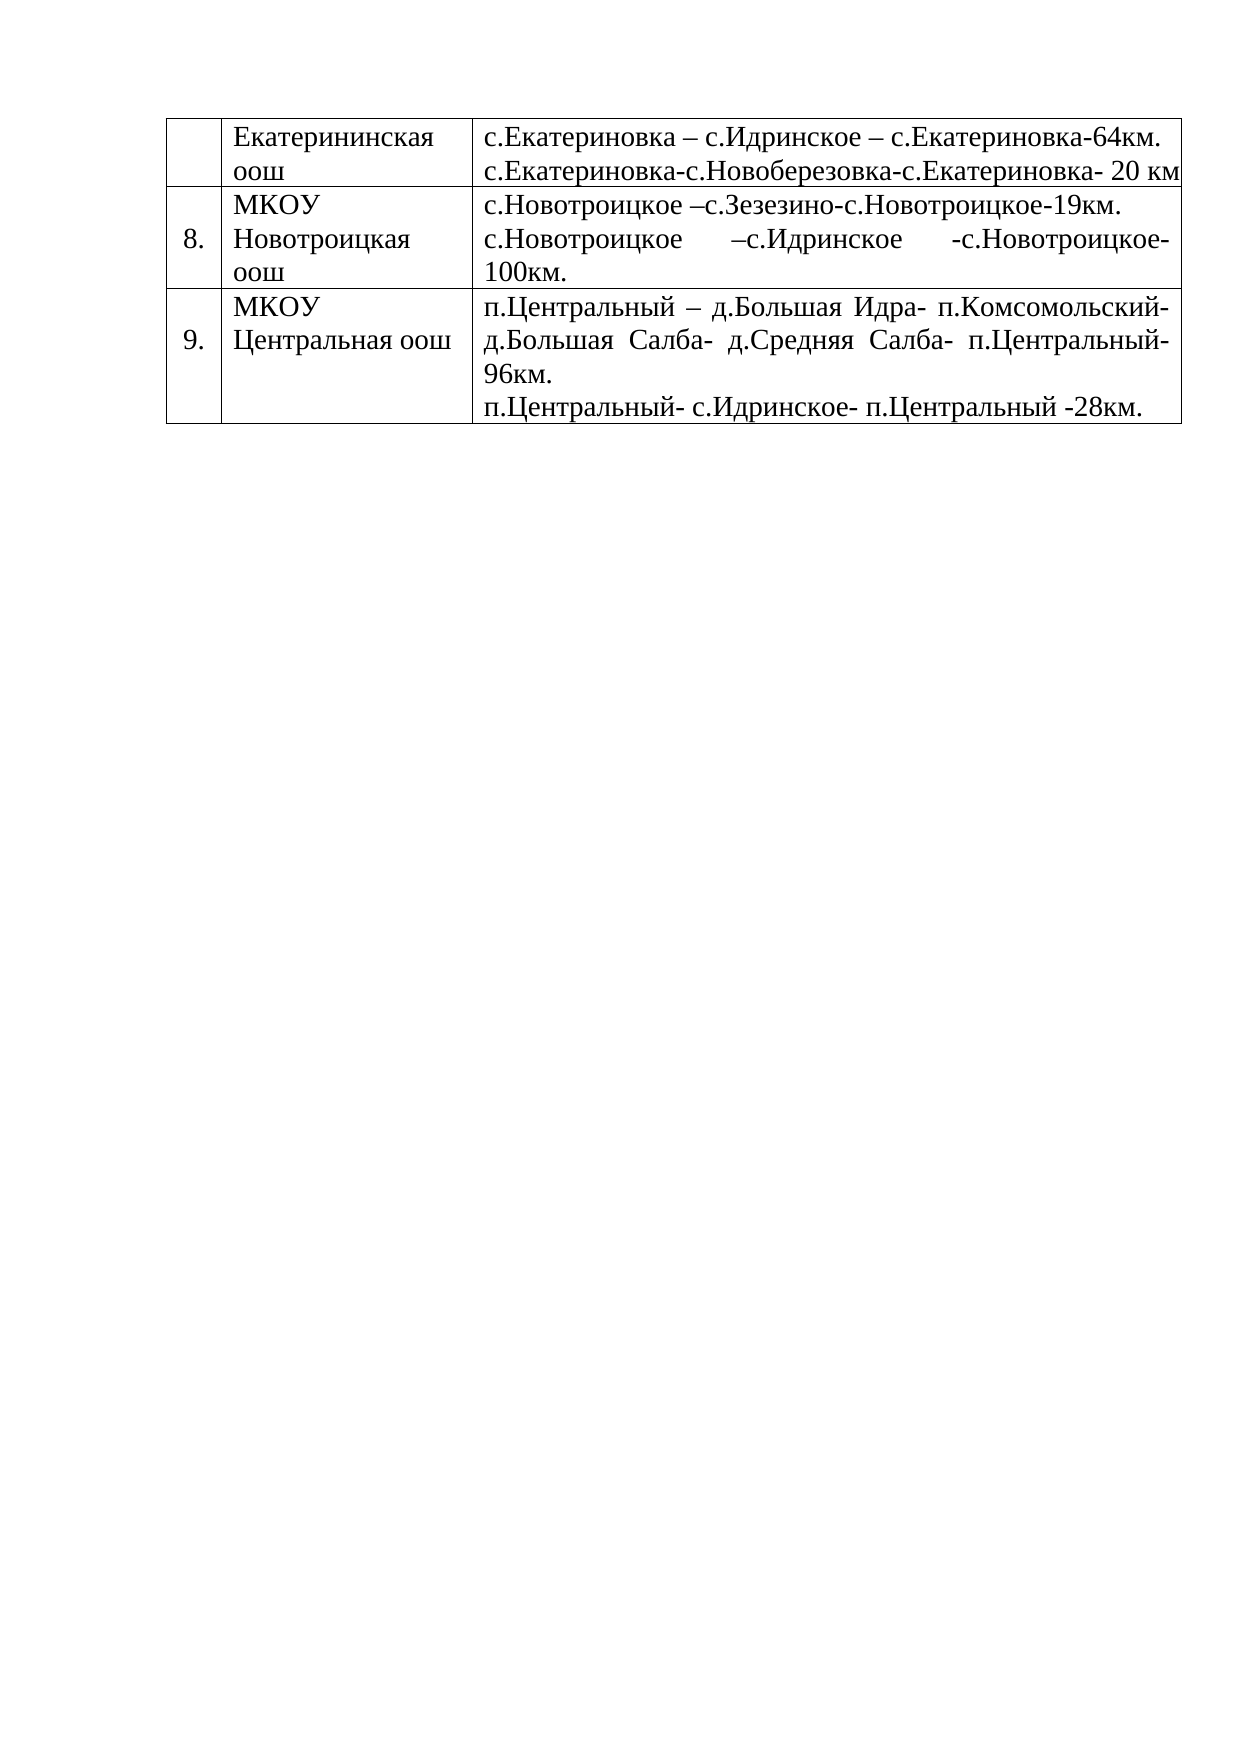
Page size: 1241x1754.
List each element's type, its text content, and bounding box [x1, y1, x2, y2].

table_cell 9. [167, 289, 221, 423]
table_cell с.Новотроицкое –с.Зезезино-с.Новотроицкое-19км. с.Новотроицкое –с.Идринское -с.Новотроицкое-100км. [473, 187, 1181, 288]
table_cell МКОУ Новотроицкая оош [222, 187, 472, 288]
table_cell п.Центральный – д.Большая Идра- п.Комсомольский-д.Большая Салба- д.Средняя Салба- п.Центральный-96км. п.Центральный- с.Идринское- п.Центральный -28км. [473, 289, 1181, 423]
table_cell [222, 119, 472, 186]
table_cell 8. [167, 187, 221, 288]
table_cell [473, 119, 1181, 186]
table_cell 7. [167, 119, 221, 186]
table_cell МКОУ Центральная оош [222, 289, 472, 423]
